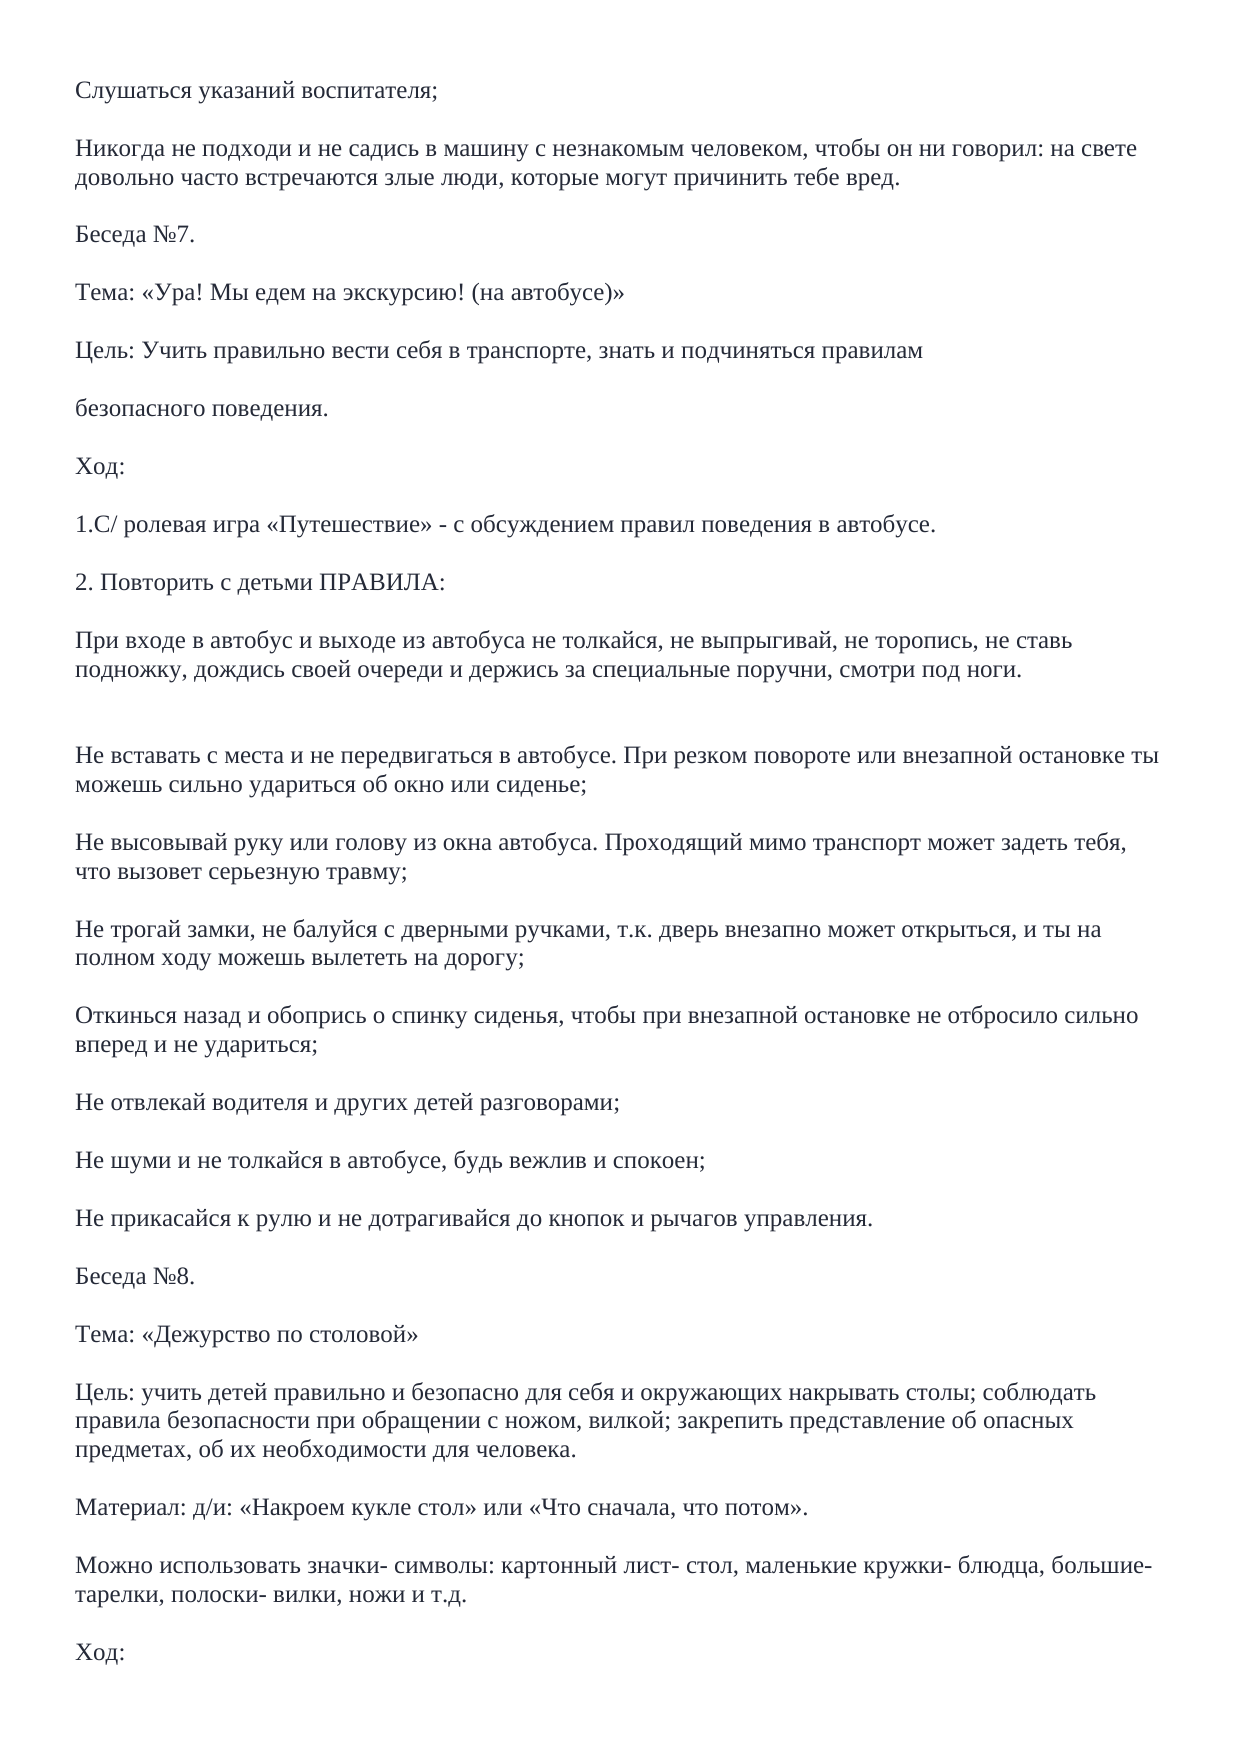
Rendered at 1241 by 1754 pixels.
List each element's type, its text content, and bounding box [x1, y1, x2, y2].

text Цель: Учить правильно вести себя в транспорте, знать и подчиняться правилам [75, 335, 1165, 364]
text Не отвлекай водителя и других детей разговорами; [75, 1087, 1165, 1116]
text Тема: «Ура! Мы едем на экскурсию! (на автобусе)» [75, 277, 1165, 306]
text Можно использовать значки- символы: картонный лист- стол, маленькие кружки- блюдца, большие- тарелки, полоски- вилки, ножи и т.д. [75, 1550, 1165, 1607]
text Ход: [75, 1637, 1165, 1665]
text Ход: [75, 451, 1165, 480]
text безопасного поведения. [75, 393, 1165, 422]
text Не прикасайся к рулю и не дотрагивайся до кнопок и рычагов управления. [75, 1203, 1165, 1232]
text Беседа №7. [75, 219, 1165, 248]
text Цель: учить детей правильно и безопасно для себя и окружающих накрывать столы; соблюдать правила безопасности при обращении с ножом, вилкой; закрепить представление об опасных предметах, об их необходимости для человека. [75, 1377, 1165, 1463]
text Откинься назад и обопрись о спинку сиденья, чтобы при внезапной остановке не отбросило сильно вперед и не удариться; [75, 1000, 1165, 1058]
text Не высовывай руку или голову из окна автобуса. Проходящий мимо транспорт может задеть тебя, что вызовет серьезную травму; [75, 827, 1165, 884]
text Не вставать с места и не передвигаться в автобусе. При резком повороте или внезапной остановке ты можешь сильно удариться об окно или сиденье; [75, 740, 1165, 798]
text Слушаться указаний воспитателя; [75, 75, 1165, 104]
text 1.С/ ролевая игра «Путешествие» - с обсуждением правил поведения в автобусе. [75, 509, 1165, 538]
text Тема: «Дежурство по столовой» [75, 1319, 1165, 1347]
text Не трогай замки, не балуйся с дверными ручками, т.к. дверь внезапно может открыться, и ты на полном ходу можешь вылететь на дорогу; [75, 914, 1165, 971]
text Беседа №8. [75, 1261, 1165, 1289]
text При входе в автобус и выходе из автобуса не толкайся, не выпрыгивай, не торопись, не ставь подножку, дождись своей очереди и держись за специальные поручни, смотри под ноги. [75, 625, 1165, 682]
text Никогда не подходи и не садись в машину с незнакомым человеком, чтобы он ни говорил: на свете довольно часто встречаются злые люди, которые могут причинить тебе вред. [75, 133, 1165, 190]
text Не шуми и не толкайся в автобусе, будь вежлив и спокоен; [75, 1145, 1165, 1174]
text Материал: д/и: «Накроем кукле стол» или «Что сначала, что потом». [75, 1492, 1165, 1521]
text 2. Повторить с детьми ПРАВИЛА: [75, 567, 1165, 596]
